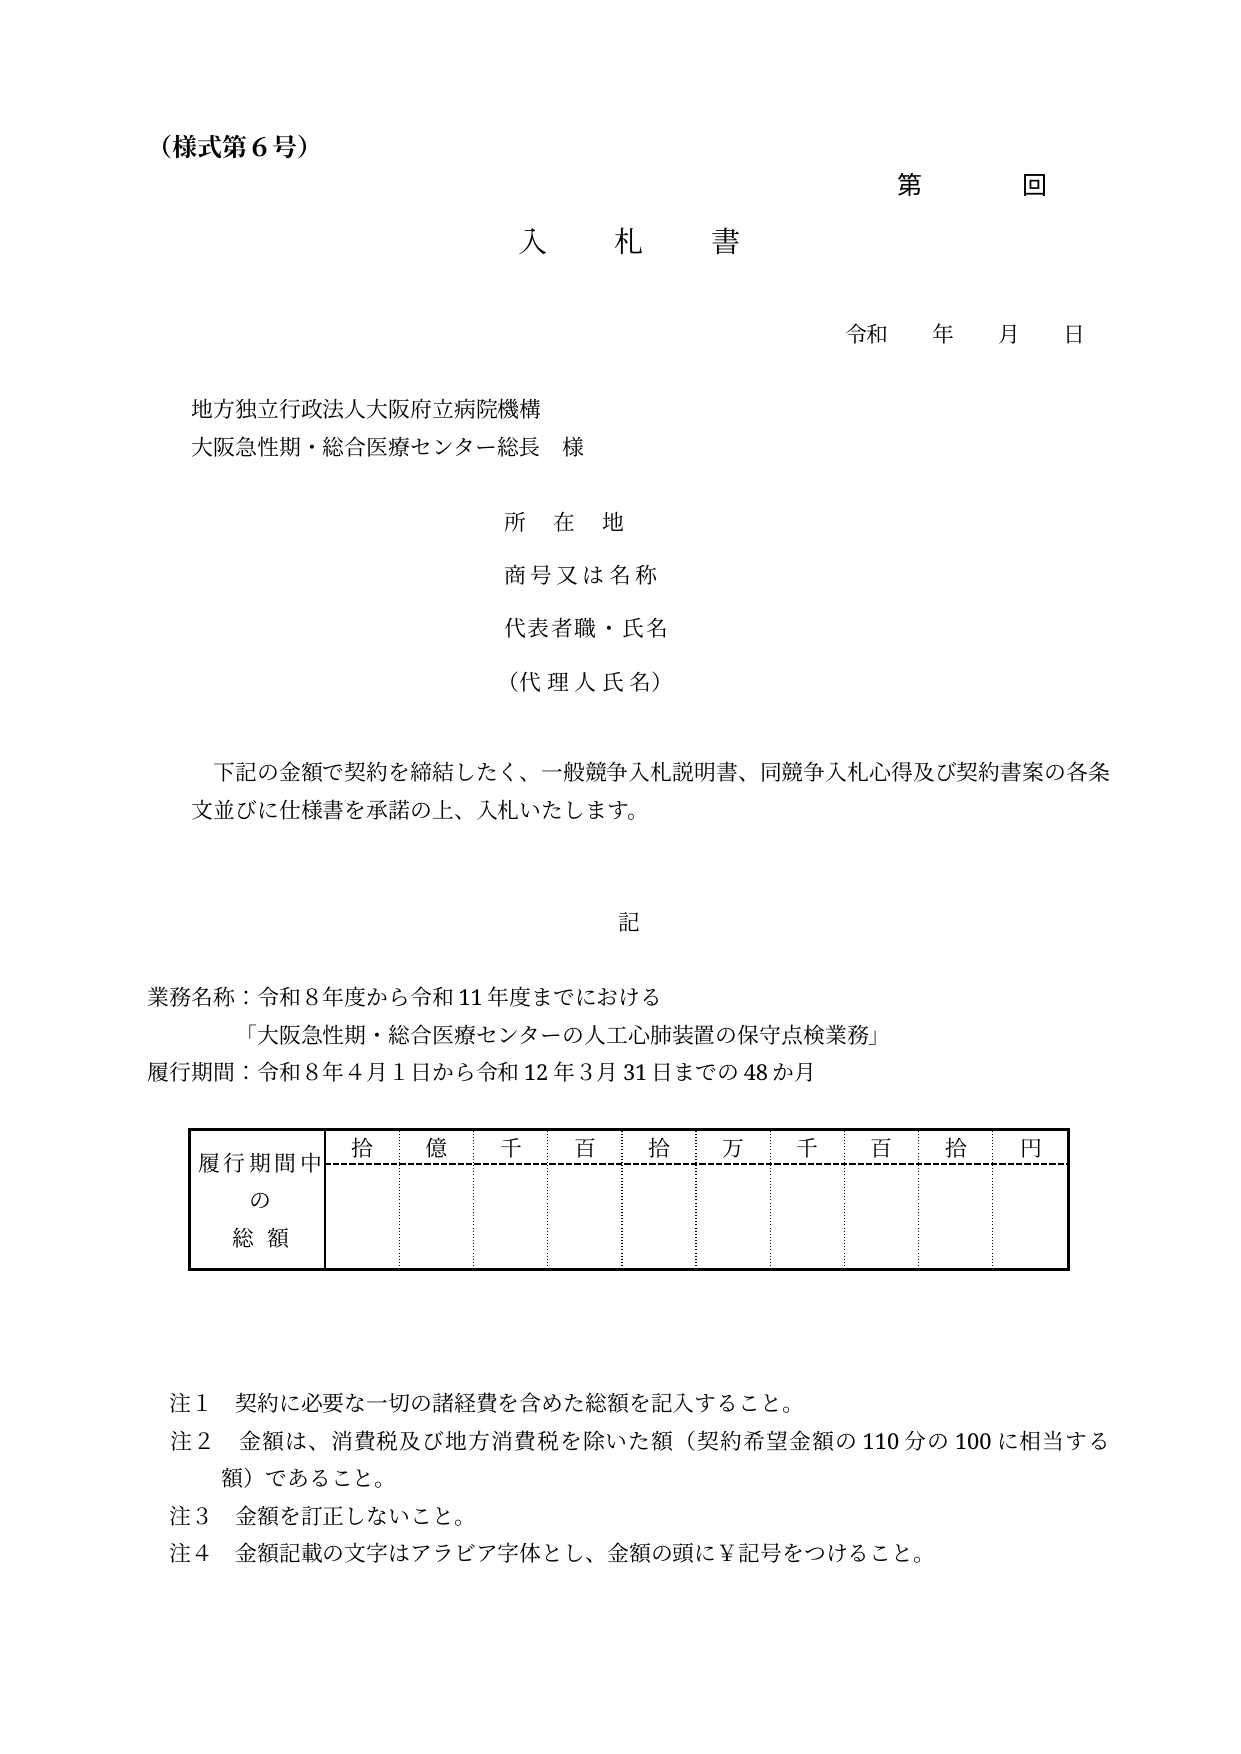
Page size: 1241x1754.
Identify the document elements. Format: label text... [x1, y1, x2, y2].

table_cell [919, 1163, 993, 1268]
text 入 札 書 [148, 202, 1110, 277]
table_cell [993, 1163, 1067, 1268]
table_cell [474, 1163, 548, 1268]
text 注３ 金額を訂正しないこと。 [148, 1496, 1110, 1534]
text 下記の金額で契約を締結したく、一般競争入札説明書、同競争入札心得及び契約書案の各条文並びに仕様書を承諾の上、入札いたします。 [148, 752, 1110, 827]
subtitle 記 [148, 902, 1110, 940]
text 履行期間：令和８年４月１日から令和12年３月31日までの48か月 [148, 1052, 1110, 1090]
table_header 拾 [622, 1131, 696, 1163]
text 大阪急性期・総合医療センター総長 様 [148, 427, 1110, 464]
text 「大阪急性期・総合医療センターの人工心肺装置の保守点検業務」 [235, 1015, 1110, 1052]
text 業務名称：令和８年度から令和11年度までにおける [148, 977, 1110, 1015]
table_header 拾 [919, 1131, 993, 1163]
table_cell [696, 1163, 770, 1268]
table_header 百 [548, 1131, 622, 1163]
table_header 万 [696, 1131, 770, 1163]
text 令和 年 月 日 [148, 314, 1085, 352]
text 地方独立行政法人大阪府立病院機構 [148, 389, 1110, 427]
text 所在地 [148, 502, 1110, 539]
table_cell [844, 1163, 918, 1268]
text （様式第６号） [148, 127, 1110, 164]
table_header 履行期間中の 総 額 [191, 1131, 324, 1268]
table_header 百 [844, 1131, 918, 1163]
table_cell [326, 1163, 399, 1268]
text 商号又は名称 [148, 555, 1110, 593]
table_cell [770, 1163, 844, 1268]
table_header 千 [474, 1131, 548, 1163]
text 第 回 [148, 164, 1110, 202]
text 代表者職・氏名 [148, 608, 1110, 646]
table_header 拾 [326, 1131, 399, 1163]
table_cell [548, 1163, 622, 1268]
text 注２ 金額は、消費税及び地方消費税を除いた額（契約希望金額の110分の100に相当する額）であること。 [148, 1421, 1110, 1496]
table_cell [622, 1163, 696, 1268]
table_header 億 [400, 1131, 473, 1163]
table_header 千 [770, 1131, 844, 1163]
text （代 理 人 氏 名） [148, 662, 1110, 699]
text 注４ 金額記載の文字はアラビア字体とし、金額の頭に￥記号をつけること。 [148, 1534, 1110, 1571]
table_header 円 [993, 1131, 1067, 1163]
text 注１ 契約に必要な一切の諸経費を含めた総額を記入すること。 [148, 1384, 1110, 1421]
table_cell [400, 1163, 473, 1268]
